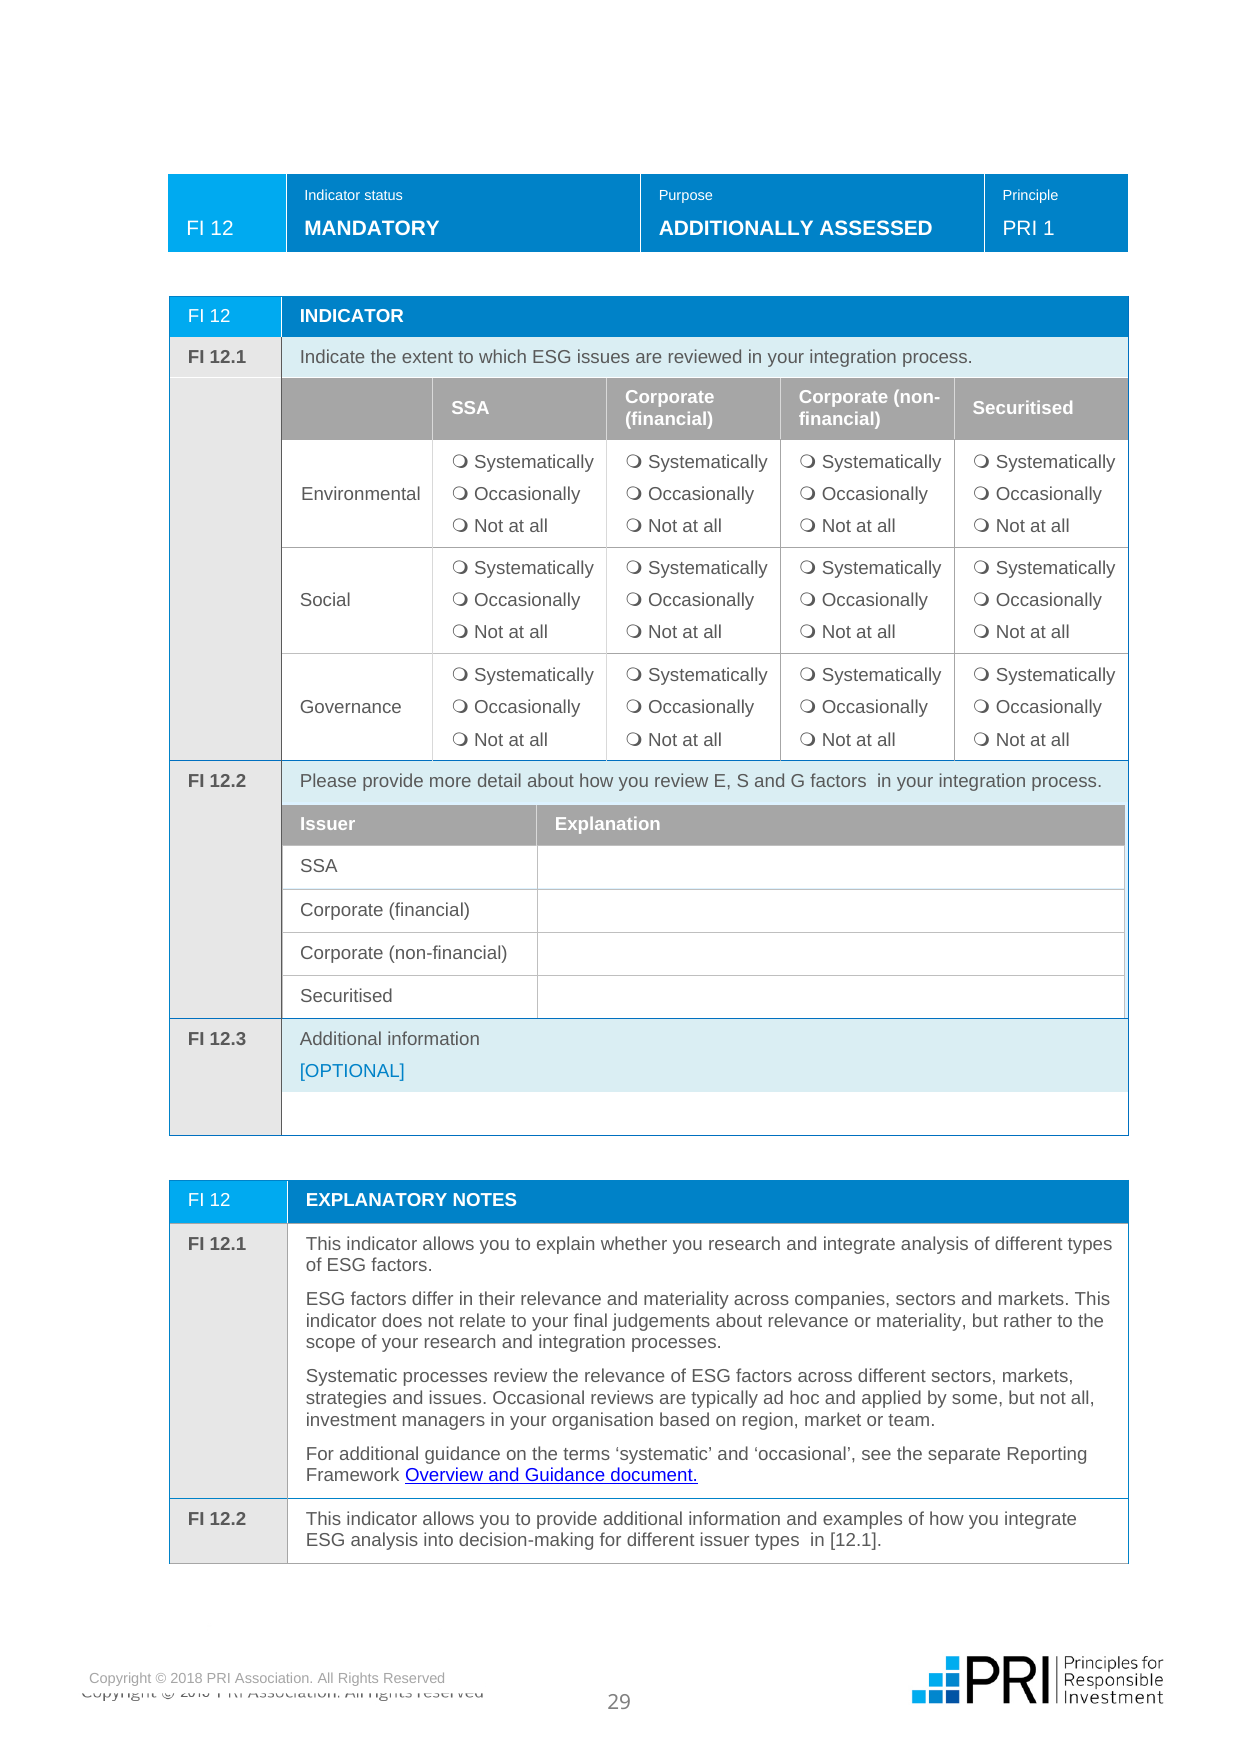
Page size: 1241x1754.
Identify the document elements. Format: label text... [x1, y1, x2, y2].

table_header INDICATOR [282, 297, 1128, 337]
table_header FI 12 [170, 297, 281, 337]
table_cell [282, 378, 432, 439]
table_header Purpose [641, 174, 984, 203]
table_cell [282, 1092, 1128, 1135]
table_cell Systematically Occasionally Not at all [607, 548, 780, 653]
table_cell Securitised [955, 378, 1128, 439]
table_cell Additional information [Optional] [282, 1019, 1128, 1092]
table_cell Corporate (non-financial) [781, 378, 954, 439]
table_cell Systematically Occasionally Not at all [433, 440, 606, 547]
table_cell Systematically Occasionally Not at all [607, 440, 780, 547]
table_cell [170, 378, 281, 760]
table_cell Please provide more detail about how you review E, S and G factors in your integration process. [282, 761, 1128, 802]
table_cell Systematically Occasionally Not at all [955, 548, 1128, 653]
picture [300, 1063, 304, 1081]
table_cell [282, 802, 1128, 1018]
table_cell Systematically Occasionally Not at all [607, 654, 780, 760]
table_cell ADDITIONALLY ASSESSED [641, 203, 984, 252]
table_cell Systematically Occasionally Not at all [781, 654, 954, 760]
table_header FI 12 [170, 1181, 287, 1223]
table_cell Corporate (financial) [607, 378, 780, 439]
table_header [168, 174, 286, 203]
table_cell Systematically Occasionally Not at all [433, 654, 606, 760]
table_cell FI 12.2 [170, 1499, 287, 1563]
picture [0, 1560, 1241, 1754]
table_header Principle [985, 174, 1128, 203]
table_header EXPLANATORY NOTES [288, 1181, 1128, 1223]
table_cell Systematically Occasionally Not at all [955, 654, 1128, 760]
table_cell FI 12.3 [170, 1019, 281, 1135]
table_cell Governance [282, 654, 432, 760]
table_cell FI 12 [168, 203, 286, 252]
table_cell Environmental [282, 440, 432, 547]
table_cell Systematically Occasionally Not at all [781, 548, 954, 653]
table_cell SSA [433, 378, 606, 439]
table_cell FI 12.1 [170, 1224, 287, 1498]
table_header Indicator status [287, 174, 640, 203]
table_cell Systematically Occasionally Not at all [781, 440, 954, 547]
table_cell This indicator allows you to explain whether you research and integrate analysis of different types of ESG factors. ESG factors differ in their relevance and materiality across companies, sectors and markets. This indicator does not relate to your final judgements about relevance or materiality, but rather to the scope of your research and integration processes. Systematic processes review the relevance of ESG factors across different sectors, markets, strategies and issues. Occasional reviews are typically ad hoc and applied by some, but not all, investment managers in your organisation based on region, market or team. For additional guidance on the terms ‘systematic’ and ‘occasional’, see the separate Reporting Framework Overview and Guidance document. [288, 1224, 1128, 1498]
table_cell Social [282, 548, 432, 653]
table_cell PRI 1 [985, 203, 1128, 252]
table_cell MANDATORY [287, 203, 640, 252]
table_cell FI 12.1 [170, 337, 281, 377]
table_cell This indicator allows you to provide additional information and examples of how you integrate ESG analysis into decision-making for different issuer types in [12.1]. [288, 1499, 1128, 1563]
table_cell Systematically Occasionally Not at all [433, 548, 606, 653]
table_cell FI 12.2 [170, 761, 281, 1018]
table_cell Indicate the extent to which ESG issues are reviewed in your integration process. [282, 337, 1128, 377]
table_cell Systematically Occasionally Not at all [955, 440, 1128, 547]
